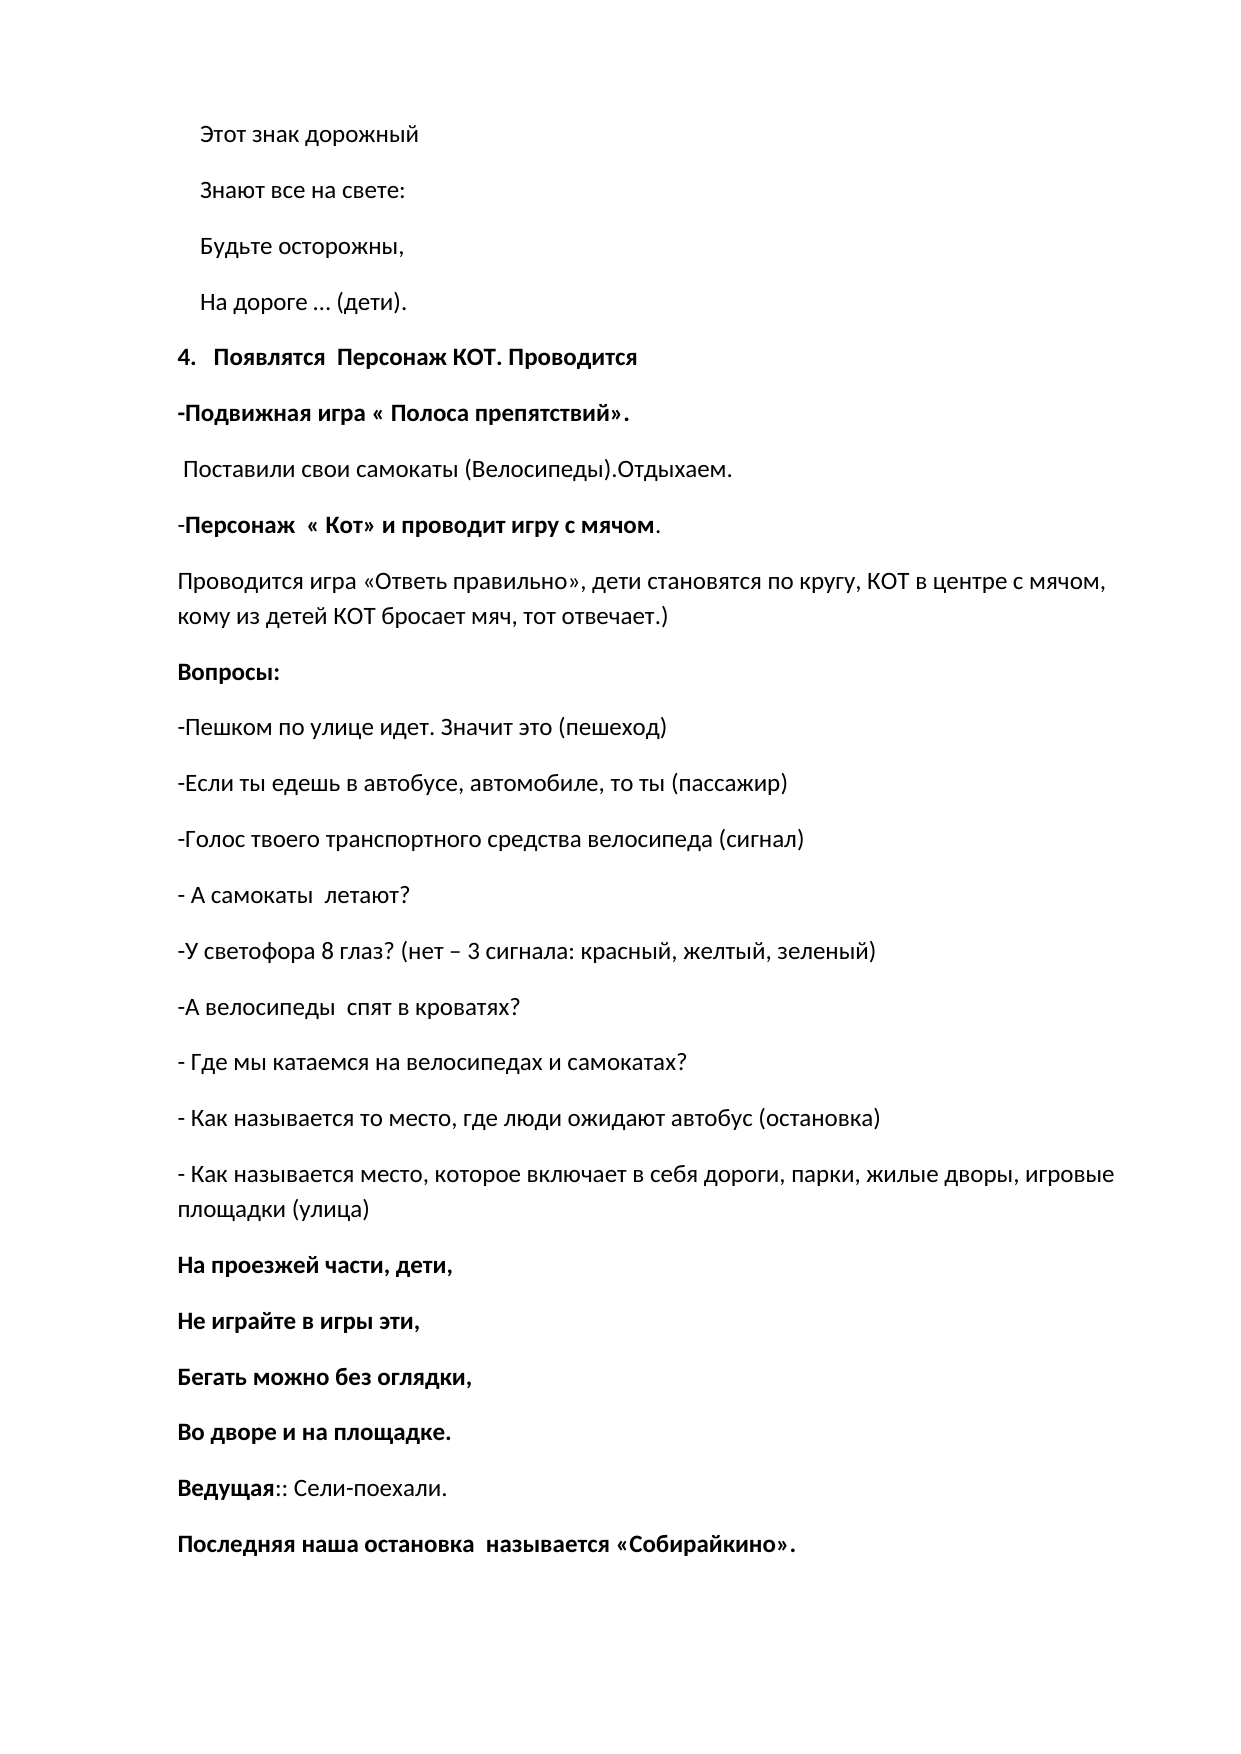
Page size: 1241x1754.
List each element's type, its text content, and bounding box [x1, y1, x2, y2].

text Проводится игра «Ответь правильно», дети становятся по кругу, КОТ в центре с мячом, кому из детей КОТ бросает мяч, тот отвечает.) [177, 565, 1152, 630]
text -А велосипеды спят в кроватях? [177, 991, 1152, 1021]
text Ведущая:: Сели-поехали. [177, 1472, 1152, 1503]
text Поставили свои самокаты (Велосипеды).Отдыхаем. [177, 453, 1152, 484]
text -Пешком по улице идет. Значит это (пешеход) [177, 711, 1152, 742]
text - А самокаты летают? [177, 879, 1152, 909]
text -Подвижная игра « Полоса препятствий». [177, 397, 1152, 428]
text Будьте осторожны, [177, 230, 1152, 260]
text -Если ты едешь в автобусе, автомобиле, то ты (пассажир) [177, 767, 1152, 798]
text Во дворе и на площадке. [177, 1416, 1152, 1447]
text Вопросы: [177, 656, 1152, 686]
text Знают все на свете: [177, 174, 1152, 204]
text 4. Появлятся Персонаж КОТ. Проводится [177, 341, 1152, 372]
text -Голос твоего транспортного средства велосипеда (сигнал) [177, 823, 1152, 854]
text На дороге … (дети). [177, 286, 1152, 316]
text Бегать можно без оглядки, [177, 1361, 1152, 1391]
text Последняя наша остановка называется «Собирайкино». [177, 1528, 1152, 1559]
text -У светофора 8 глаз? (нет – 3 сигнала: красный, желтый, зеленый) [177, 935, 1152, 965]
text - Как называется место, которое включает в себя дороги, парки, жилые дворы, игровые площадки (улица) [177, 1158, 1152, 1224]
text - Где мы катаемся на велосипедах и самокатах? [177, 1046, 1152, 1077]
text - Как называется то место, где люди ожидают автобус (остановка) [177, 1102, 1152, 1133]
text -Персонаж « Кот» и проводит игру с мячом. [177, 509, 1152, 539]
text На проезжей части, дети, [177, 1249, 1152, 1279]
text Не играйте в игры эти, [177, 1305, 1152, 1335]
text Этот знак дорожный [177, 118, 1152, 149]
